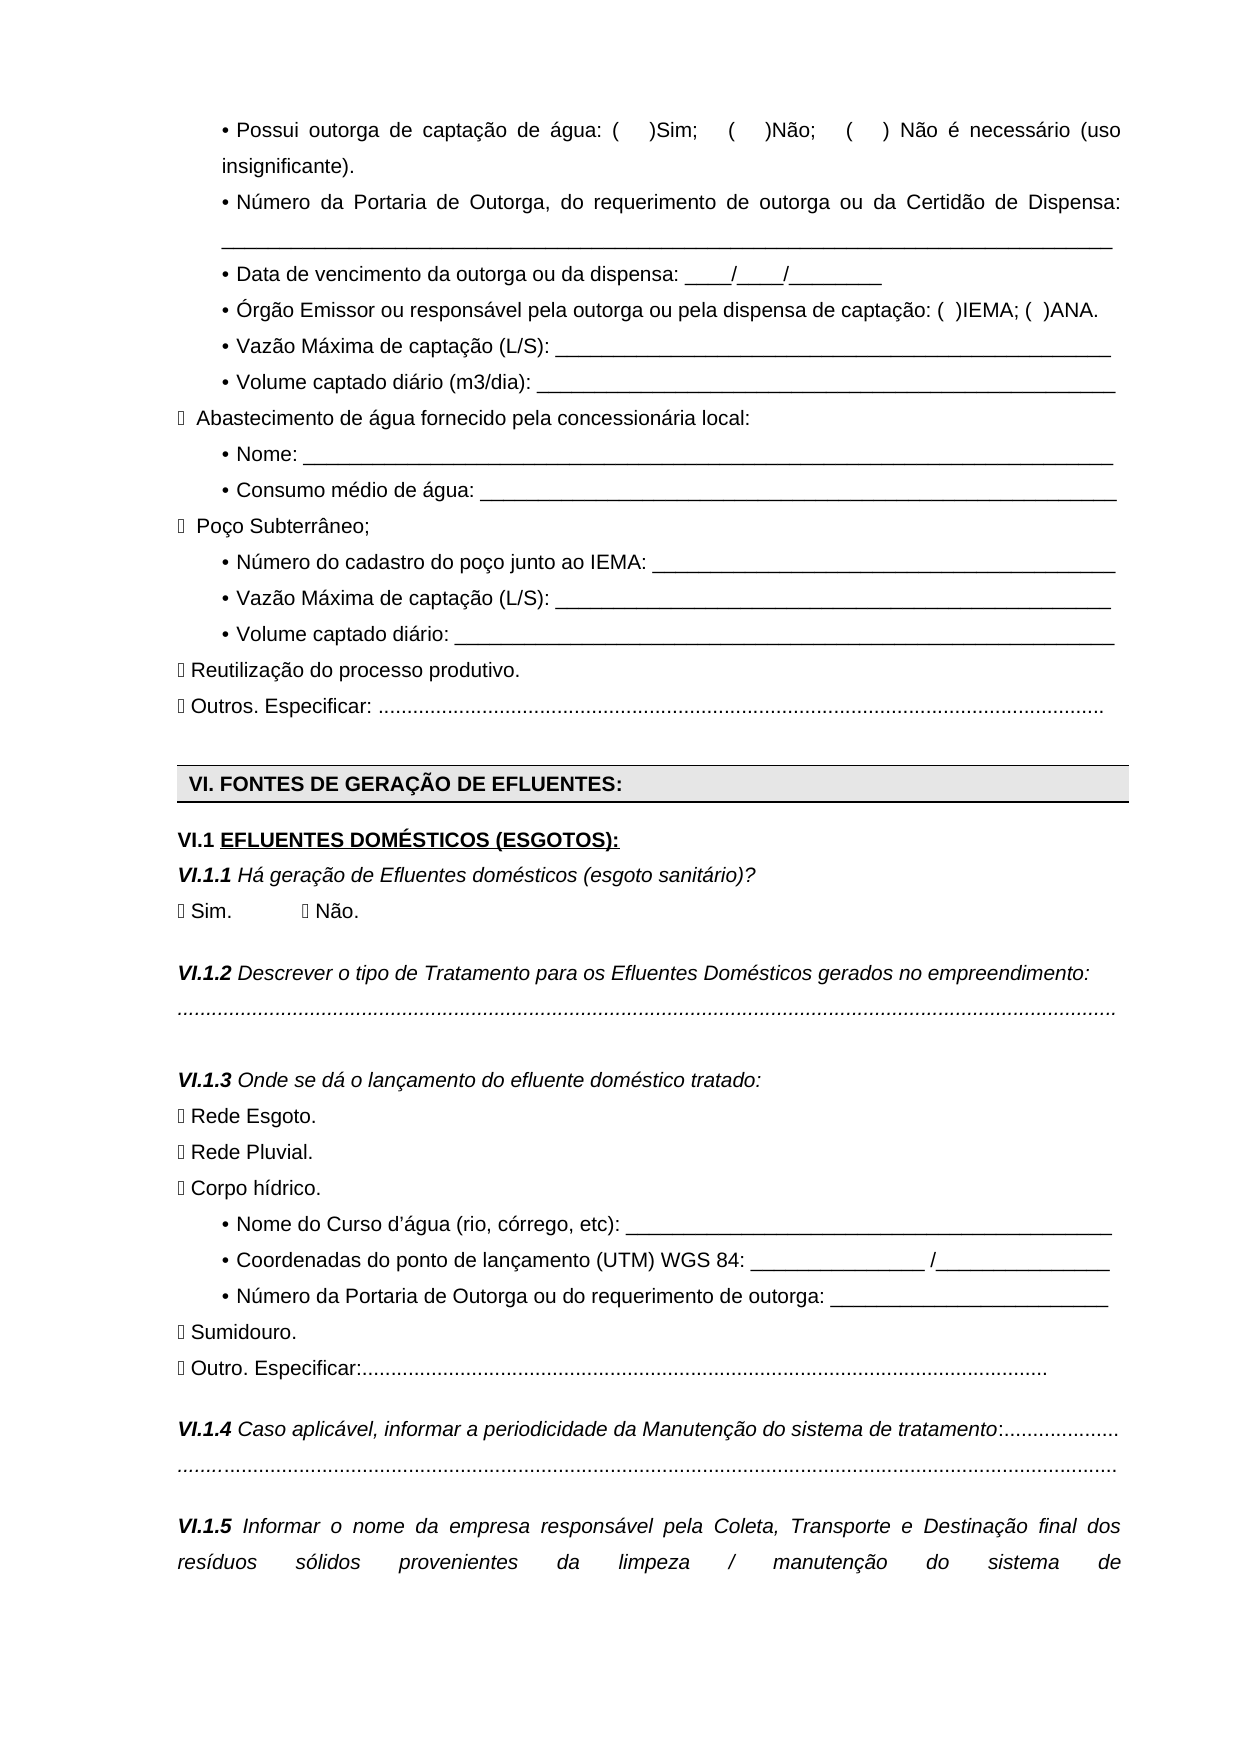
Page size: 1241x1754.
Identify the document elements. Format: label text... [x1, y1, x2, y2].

text Sumidouro. [177, 1320, 1122, 1344]
text Abastecimento de água fornecido pela concessionária local: [177, 406, 1122, 430]
text • Número da Portaria de Outorga, do requerimento de outorga ou da Certidão de Dispensa: _____________________________________________________________________________ [222, 190, 1122, 250]
text Rede Pluvial. [177, 1140, 1122, 1164]
text ................................................................................................................................................................... [177, 996, 1122, 1020]
table_header VI. FONTES DE GERAÇÃO DE EFLUENTES: [177, 766, 1129, 801]
text • Nome: ______________________________________________________________________ [222, 442, 1122, 466]
text • Data de vencimento da outorga ou da dispensa: ____/____/________ [222, 262, 1122, 286]
text • Número da Portaria de Outorga ou do requerimento de outorga: ________________________ [222, 1284, 1122, 1308]
text Outros. Especificar: .............................................................................................................................. [177, 693, 1122, 717]
text ................................................................................................................................................................... [177, 1453, 1122, 1477]
text • Volume captado diário (m3/dia): __________________________________________________ [222, 370, 1122, 394]
text • Possui outorga de captação de água: ( )Sim; ( )Não; ( ) Não é necessário (uso insignificante). [222, 118, 1122, 178]
text Outro. Especificar:....................................................................................................................... [177, 1356, 1122, 1380]
text • Nome do Curso d’água (rio, córrego, etc): __________________________________________ [222, 1212, 1122, 1236]
text Rede Esgoto. [177, 1104, 1122, 1128]
text • Vazão Máxima de captação (L/S): ________________________________________________ [222, 334, 1122, 358]
text • Número do cadastro do poço junto ao IEMA: ________________________________________ [222, 549, 1122, 573]
text VI.1.4 Caso aplicável, informar a periodicidade da Manutenção do sistema de tratamento:.................... [177, 1417, 1122, 1441]
text Corpo hídrico. [177, 1176, 1122, 1200]
text • Vazão Máxima de captação (L/S): ________________________________________________ [222, 586, 1122, 609]
text VI.1.1 Há geração de Efluentes domésticos (esgoto sanitário)? [177, 863, 1122, 887]
text Poço Subterrâneo; [177, 513, 1122, 538]
text VI.1 EFLUENTES DOMÉSTICOS (ESGOTOS): [177, 827, 1122, 851]
text Reutilização do processo produtivo. [177, 657, 1122, 681]
text • Volume captado diário: _________________________________________________________ [222, 621, 1122, 645]
text • Consumo médio de água: _______________________________________________________ [222, 478, 1122, 502]
text • Órgão Emissor ou responsável pela outorga ou pela dispensa de captação: ( )IEMA; ( )ANA. [222, 298, 1122, 322]
text Sim. Não. [177, 899, 1122, 923]
text • Coordenadas do ponto de lançamento (UTM) WGS 84: _______________ /_______________ [222, 1248, 1122, 1272]
text VI.1.2 Descrever o tipo de Tratamento para os Efluentes Domésticos gerados no empreendimento: [177, 960, 1122, 984]
text VI.1.3 Onde se dá o lançamento do efluente doméstico tratado: [177, 1068, 1122, 1092]
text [177, 1514, 1122, 1574]
